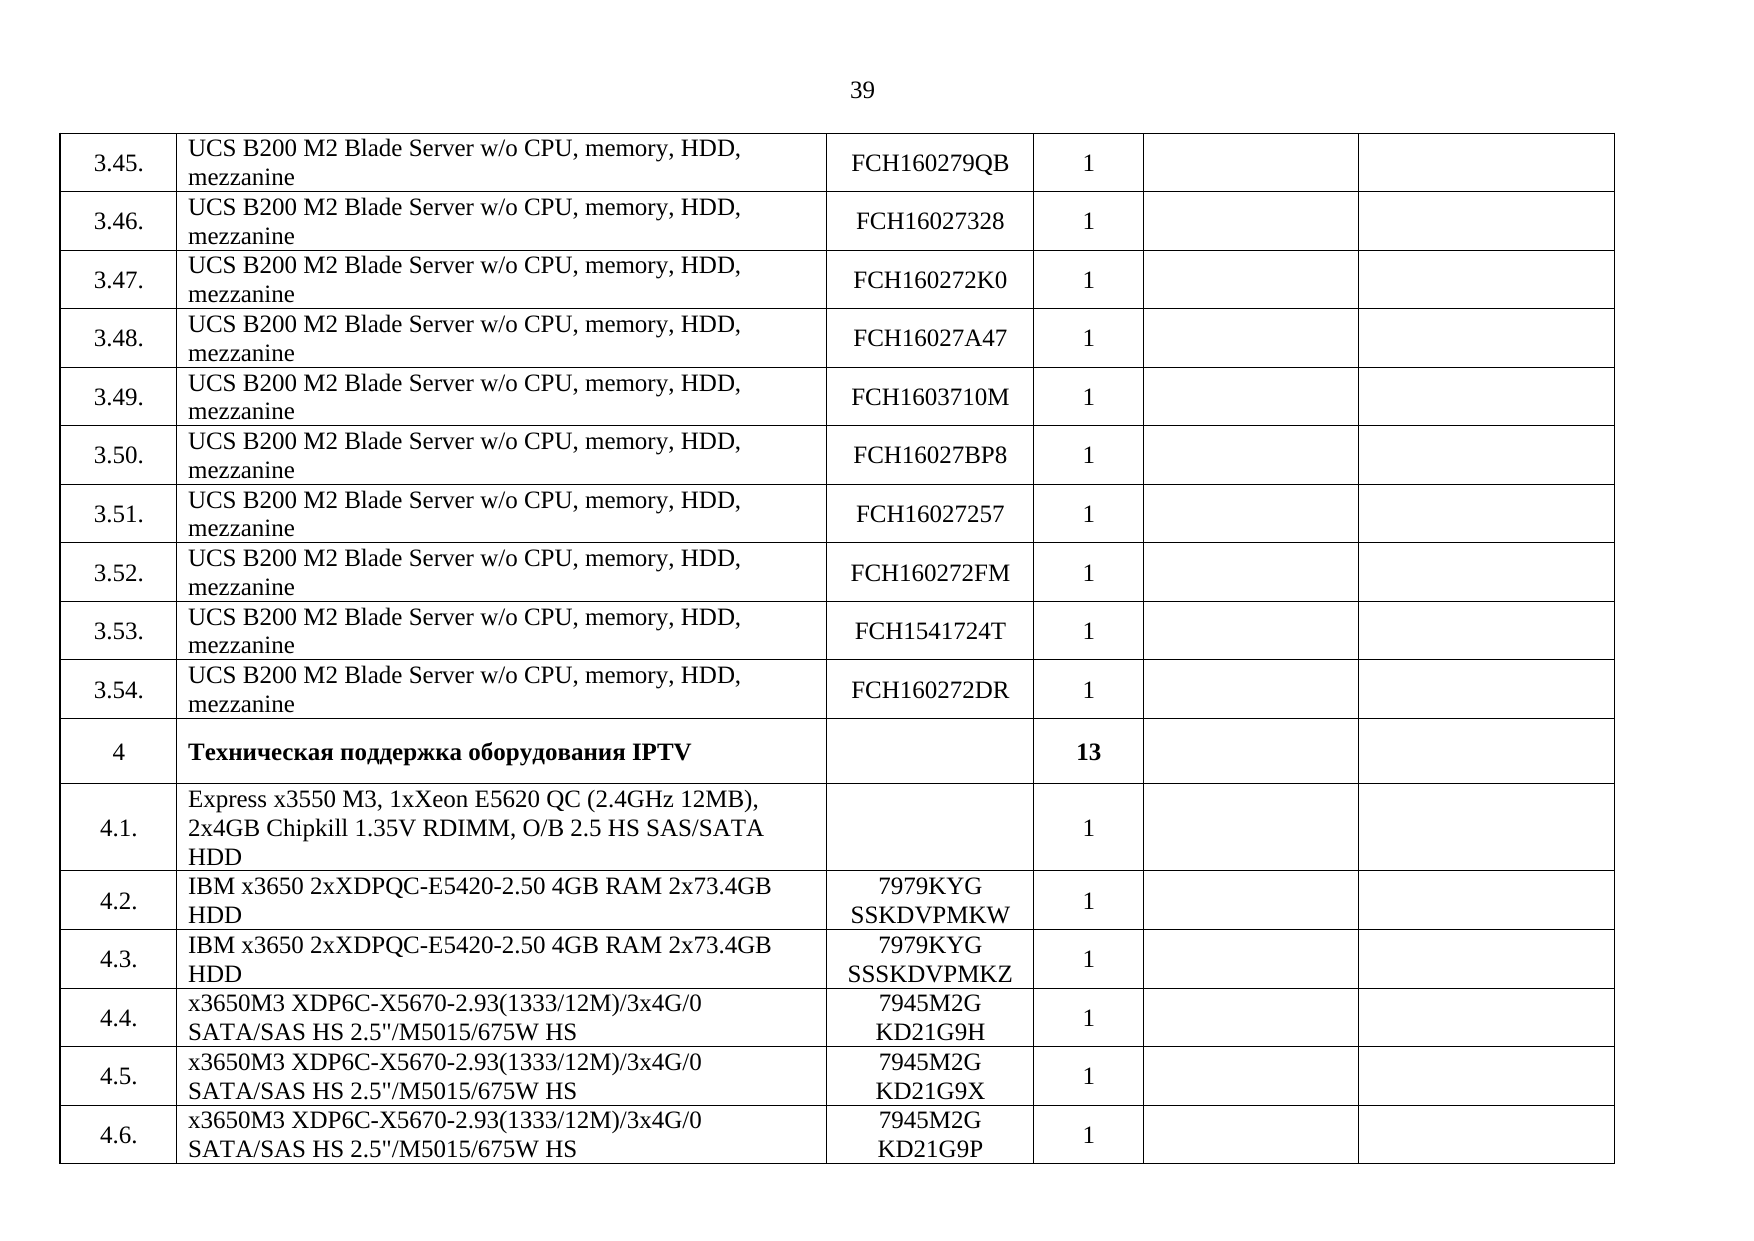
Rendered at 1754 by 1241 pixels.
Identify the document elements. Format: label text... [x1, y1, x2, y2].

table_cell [177, 1047, 826, 1104]
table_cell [177, 1106, 826, 1163]
table_cell 7979KYG SSKDVPMKW [827, 871, 1033, 929]
table_cell 3.54. [61, 660, 176, 718]
table_cell [1144, 871, 1358, 929]
table_cell 7945M2G KD21G9P [827, 1106, 1033, 1163]
table_cell 7945M2G KD21G9X [827, 1047, 1033, 1104]
table_cell [1359, 784, 1614, 870]
table_cell [1144, 134, 1358, 191]
table_cell 1 [1034, 871, 1143, 929]
table_cell 1 [1034, 368, 1143, 425]
table_cell [1144, 660, 1358, 718]
table_cell 3.51. [61, 485, 176, 542]
table_cell UCS B200 M2 Blade Server w/o CPU, memory, HDD, mezzanine [177, 543, 826, 601]
table_cell 4.2. [61, 871, 176, 929]
table_cell 1 [1034, 426, 1143, 484]
table_cell FCH1603710M [827, 368, 1033, 425]
table_cell [1144, 251, 1358, 308]
table_cell [1359, 989, 1614, 1046]
table_cell FCH16027BP8 [827, 426, 1033, 484]
table_cell [1359, 1106, 1614, 1163]
table_cell FCH160272FM [827, 543, 1033, 601]
table_cell 3.49. [61, 368, 176, 425]
table_cell 3.45. [61, 134, 176, 191]
table_cell 3.53. [61, 602, 176, 659]
table_cell 3.52. [61, 543, 176, 601]
table_cell [827, 719, 1033, 783]
table_cell FCH16027328 [827, 192, 1033, 249]
table_cell UCS B200 M2 Blade Server w/o CPU, memory, HDD, mezzanine [177, 602, 826, 659]
table_cell FCH16027A47 [827, 309, 1033, 367]
table_cell UCS B200 M2 Blade Server w/o CPU, memory, HDD, mezzanine [177, 368, 826, 425]
table_cell [1359, 871, 1614, 929]
table_cell IBM x3650 2хXDPQC-E5420-2.50 4GB RAM 2х73.4GB HDD [177, 871, 826, 929]
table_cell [177, 134, 826, 191]
table_cell [1359, 368, 1614, 425]
table_cell 1 [1034, 192, 1143, 249]
table_cell FCH16027257 [827, 485, 1033, 542]
table_cell [1144, 719, 1358, 783]
table_cell 1 [1034, 309, 1143, 367]
table_cell [1359, 1047, 1614, 1104]
table_cell [1144, 426, 1358, 484]
table_cell FCH160279QB [827, 134, 1033, 191]
table_cell [1144, 602, 1358, 659]
table_cell 7945M2G KD21G9H [827, 989, 1033, 1046]
table_cell 4.1. [61, 784, 176, 870]
table_cell [1359, 426, 1614, 484]
table_cell [1144, 485, 1358, 542]
table_cell UCS B200 M2 Blade Server w/o CPU, memory, HDD, mezzanine [177, 485, 826, 542]
table_cell [1359, 192, 1614, 249]
table_cell 4.5. [61, 1047, 176, 1104]
table_cell [1144, 368, 1358, 425]
table_cell [1144, 1047, 1358, 1104]
table_cell [1144, 930, 1358, 987]
table_cell [1144, 309, 1358, 367]
table_cell UCS B200 M2 Blade Server w/o CPU, memory, HDD, mezzanine [177, 426, 826, 484]
table_cell [1359, 719, 1614, 783]
table_cell x3650M3 XDP6C-X5670-2.93(1333/12M)/3x4G/0 SATA/SAS HS 2.5"/M5015/675W HS [177, 989, 826, 1046]
table_cell FCH1541724T [827, 602, 1033, 659]
table_cell 13 [1034, 719, 1143, 783]
table_cell [827, 784, 1033, 870]
table_cell 3.50. [61, 426, 176, 484]
table_cell UCS B200 M2 Blade Server w/o CPU, memory, HDD, mezzanine [177, 309, 826, 367]
table_cell [1144, 192, 1358, 249]
table_cell Техническая поддержка оборудования IPTV [177, 719, 826, 783]
table_cell [1359, 930, 1614, 987]
table_cell 7979KYG SSSKDVPMKZ [827, 930, 1033, 987]
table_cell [177, 251, 826, 308]
table_cell 1 [1034, 784, 1143, 870]
table_cell [1359, 602, 1614, 659]
table_cell 3.47. [61, 251, 176, 308]
table_cell 1 [1034, 134, 1143, 191]
table_cell [1144, 543, 1358, 601]
table_cell [1144, 1106, 1358, 1163]
table_cell 1 [1034, 251, 1143, 308]
table_cell Express x3550 M3, 1xXeon E5620 QC (2.4GHz 12MB), 2x4GB Chipkill 1.35V RDIMM, O/B 2.5 HS SAS/SATA HDD [177, 784, 826, 870]
table_cell [1359, 309, 1614, 367]
table_cell 1 [1034, 930, 1143, 987]
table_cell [177, 192, 826, 249]
table_cell 1 [1034, 1047, 1143, 1104]
table_cell 3.48. [61, 309, 176, 367]
table_cell FCH160272K0 [827, 251, 1033, 308]
table_cell [1144, 989, 1358, 1046]
table_cell 1 [1034, 485, 1143, 542]
table_cell FCH160272DR [827, 660, 1033, 718]
table_cell 1 [1034, 660, 1143, 718]
table_cell 3.46. [61, 192, 176, 249]
table_cell 4 [61, 719, 176, 783]
table_cell [1359, 251, 1614, 308]
table_cell 4.6. [61, 1106, 176, 1163]
table_cell [1359, 134, 1614, 191]
table_cell 1 [1034, 989, 1143, 1046]
table_cell IBM x3650 2хXDPQC-E5420-2.50 4GB RAM 2х73.4GB HDD [177, 930, 826, 987]
table_cell UCS B200 M2 Blade Server w/o CPU, memory, HDD, mezzanine [177, 660, 826, 718]
table_cell 1 [1034, 602, 1143, 659]
table_cell [1359, 660, 1614, 718]
table_cell 4.4. [61, 989, 176, 1046]
table_cell 4.3. [61, 930, 176, 987]
table_cell [1359, 485, 1614, 542]
table_cell [1359, 543, 1614, 601]
table_cell 1 [1034, 543, 1143, 601]
table_cell 1 [1034, 1106, 1143, 1163]
table_cell [1144, 784, 1358, 870]
